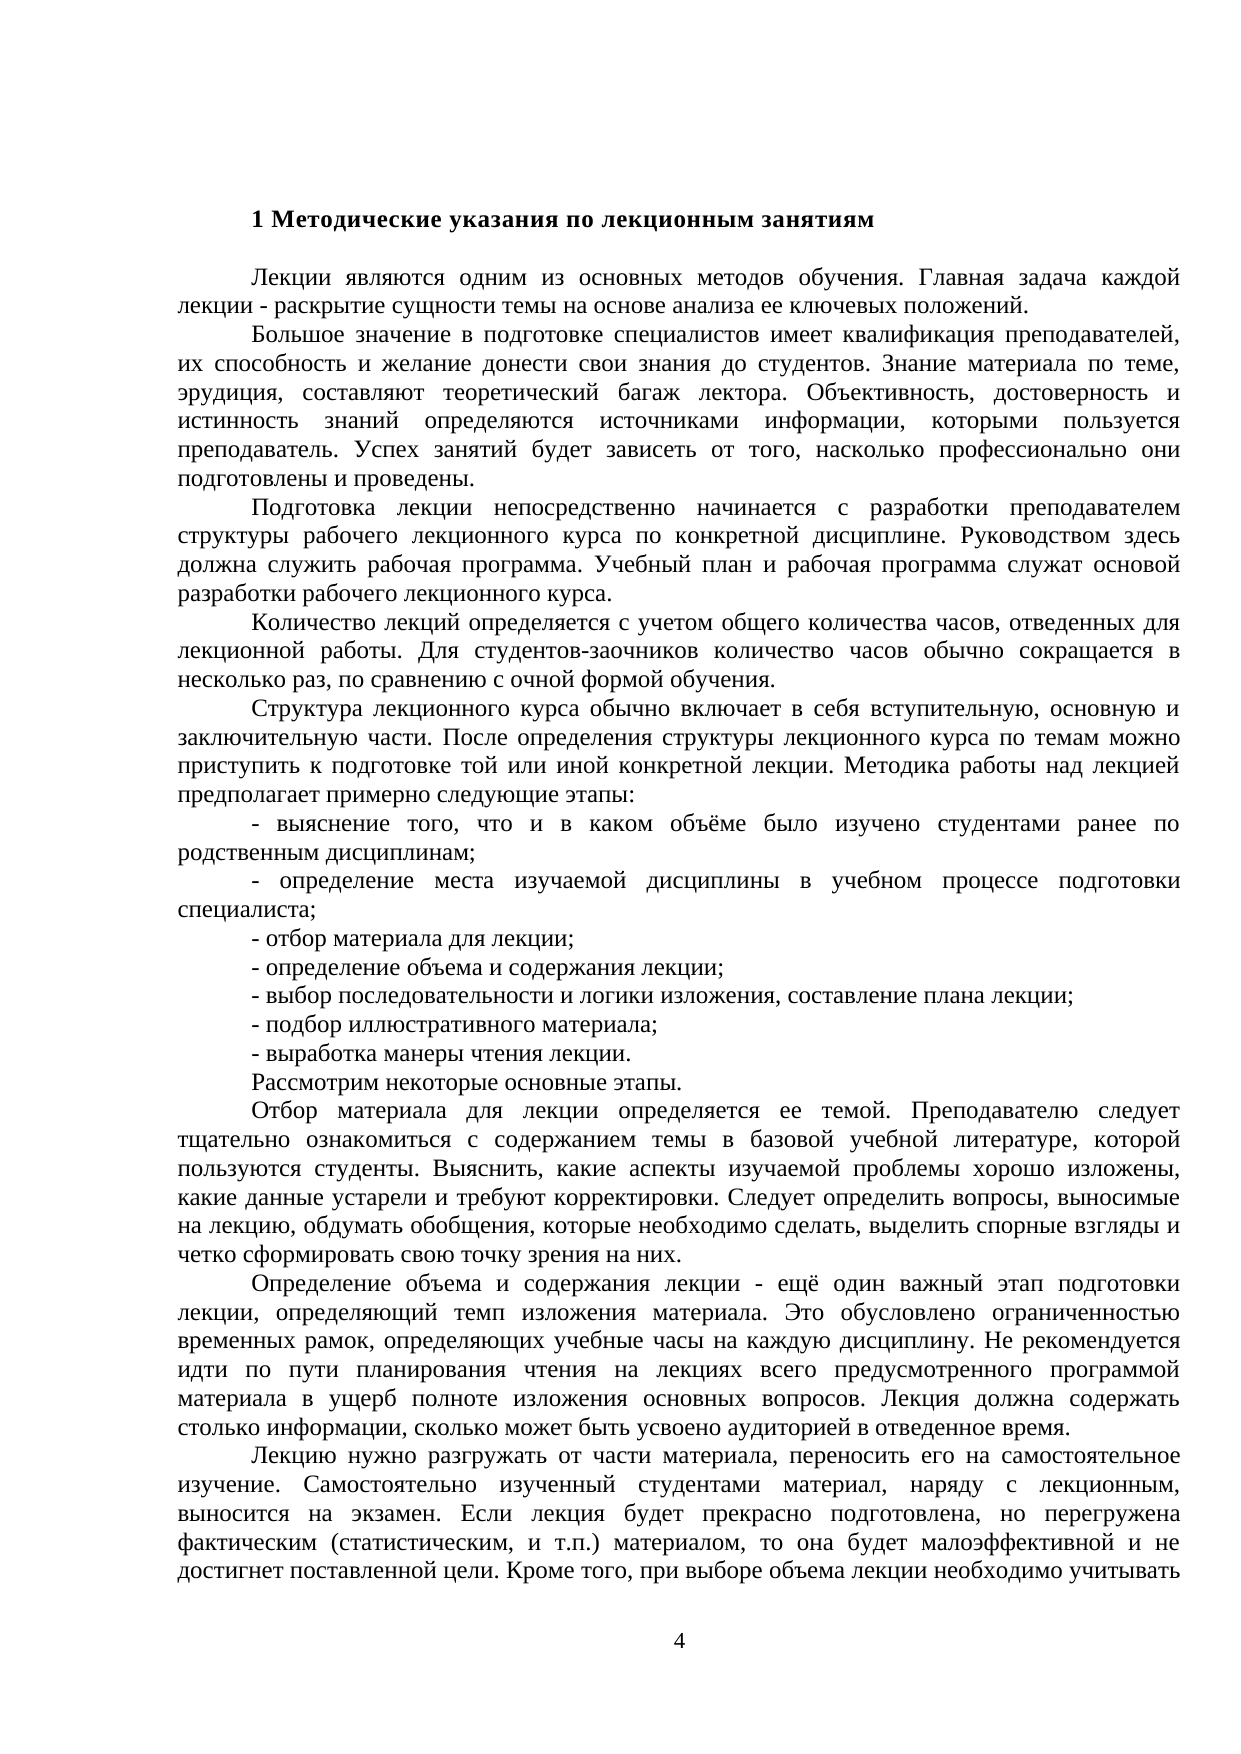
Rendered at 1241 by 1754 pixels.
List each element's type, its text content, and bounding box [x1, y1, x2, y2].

text - определение места изучаемой дисциплины в учебном процессе подготовки специалиста; [177, 866, 1181, 923]
text Лекции являются одним из основных методов обучения. Главная задача каждой лекции - раскрытие сущности темы на основе анализа ее ключевых положений. [177, 262, 1181, 319]
text - выработка манеры чтения лекции. [177, 1038, 1181, 1067]
text Определение объема и содержания лекции - ещё один важный этап подготовки лекции, определяющий темп изложения материала. Это обусловлено ограниченностью временных рамок, определяющих учебные часы на каждую дисциплину. Не рекомендуется идти по пути планирования чтения на лекциях всего предусмотренного программой материала в ущерб полноте изложения основных вопросов. Лекция должна содержать столько информации, сколько может быть усвоено аудиторией в отведенное время. [177, 1268, 1181, 1441]
text Отбор материала для лекции определяется ее темой. Преподавателю следует тщательно ознакомиться с содержанием темы в базовой учебной литературе, которой пользуются студенты. Выяснить, какие аспекты изучаемой проблемы хорошо изложены, какие данные устарели и требуют корректировки. Следует определить вопросы, выносимые на лекцию, обдумать обобщения, которые необходимо сделать, выделить спорные взгляды и четко сформировать свою точку зрения на них. [177, 1096, 1181, 1268]
text - выбор последовательности и логики изложения, составление плана лекции; [177, 981, 1181, 1009]
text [177, 1441, 1181, 1584]
text - определение объема и содержания лекции; [177, 952, 1181, 981]
text Рассмотрим некоторые основные этапы. [177, 1067, 1181, 1096]
text - выяснение того, что и в каком объёме было изучено студентами ранее по родственным дисциплинам; [177, 808, 1181, 866]
text - отбор материала для лекции; [177, 923, 1181, 952]
text 1 Методические указания по лекционным занятиям [177, 204, 1181, 233]
text Количество лекций определяется с учетом общего количества часов, отведенных для лекционной работы. Для студентов-заочников количество часов обычно сокращается в несколько раз, по сравнению с очной формой обучения. [177, 607, 1181, 693]
text Большое значение в подготовке специалистов имеет квалификация преподавателей, их способность и желание донести свои знания до студентов. Знание материала по теме, эрудиция, составляют теоретический багаж лектора. Объективность, достоверность и истинность знаний определяются источниками информации, которыми пользуется преподаватель. Успех занятий будет зависеть от того, насколько профессионально они подготовлены и проведены. [177, 319, 1181, 492]
text - подбор иллюстративного материала; [177, 1009, 1181, 1038]
text Подготовка лекции непосредственно начинается с разработки преподавателем структуры рабочего лекционного курса по конкретной дисциплине. Руководством здесь должна служить рабочая программа. Учебный план и рабочая программа служат основой разработки рабочего лекционного курса. [177, 492, 1181, 607]
text Структура лекционного курса обычно включает в себя вступительную, основную и заключительную части. После определения структуры лекционного курса по темам можно приступить к подготовке той или иной конкретной лекции. Методика работы над лекцией предполагает примерно следующие этапы: [177, 693, 1181, 808]
